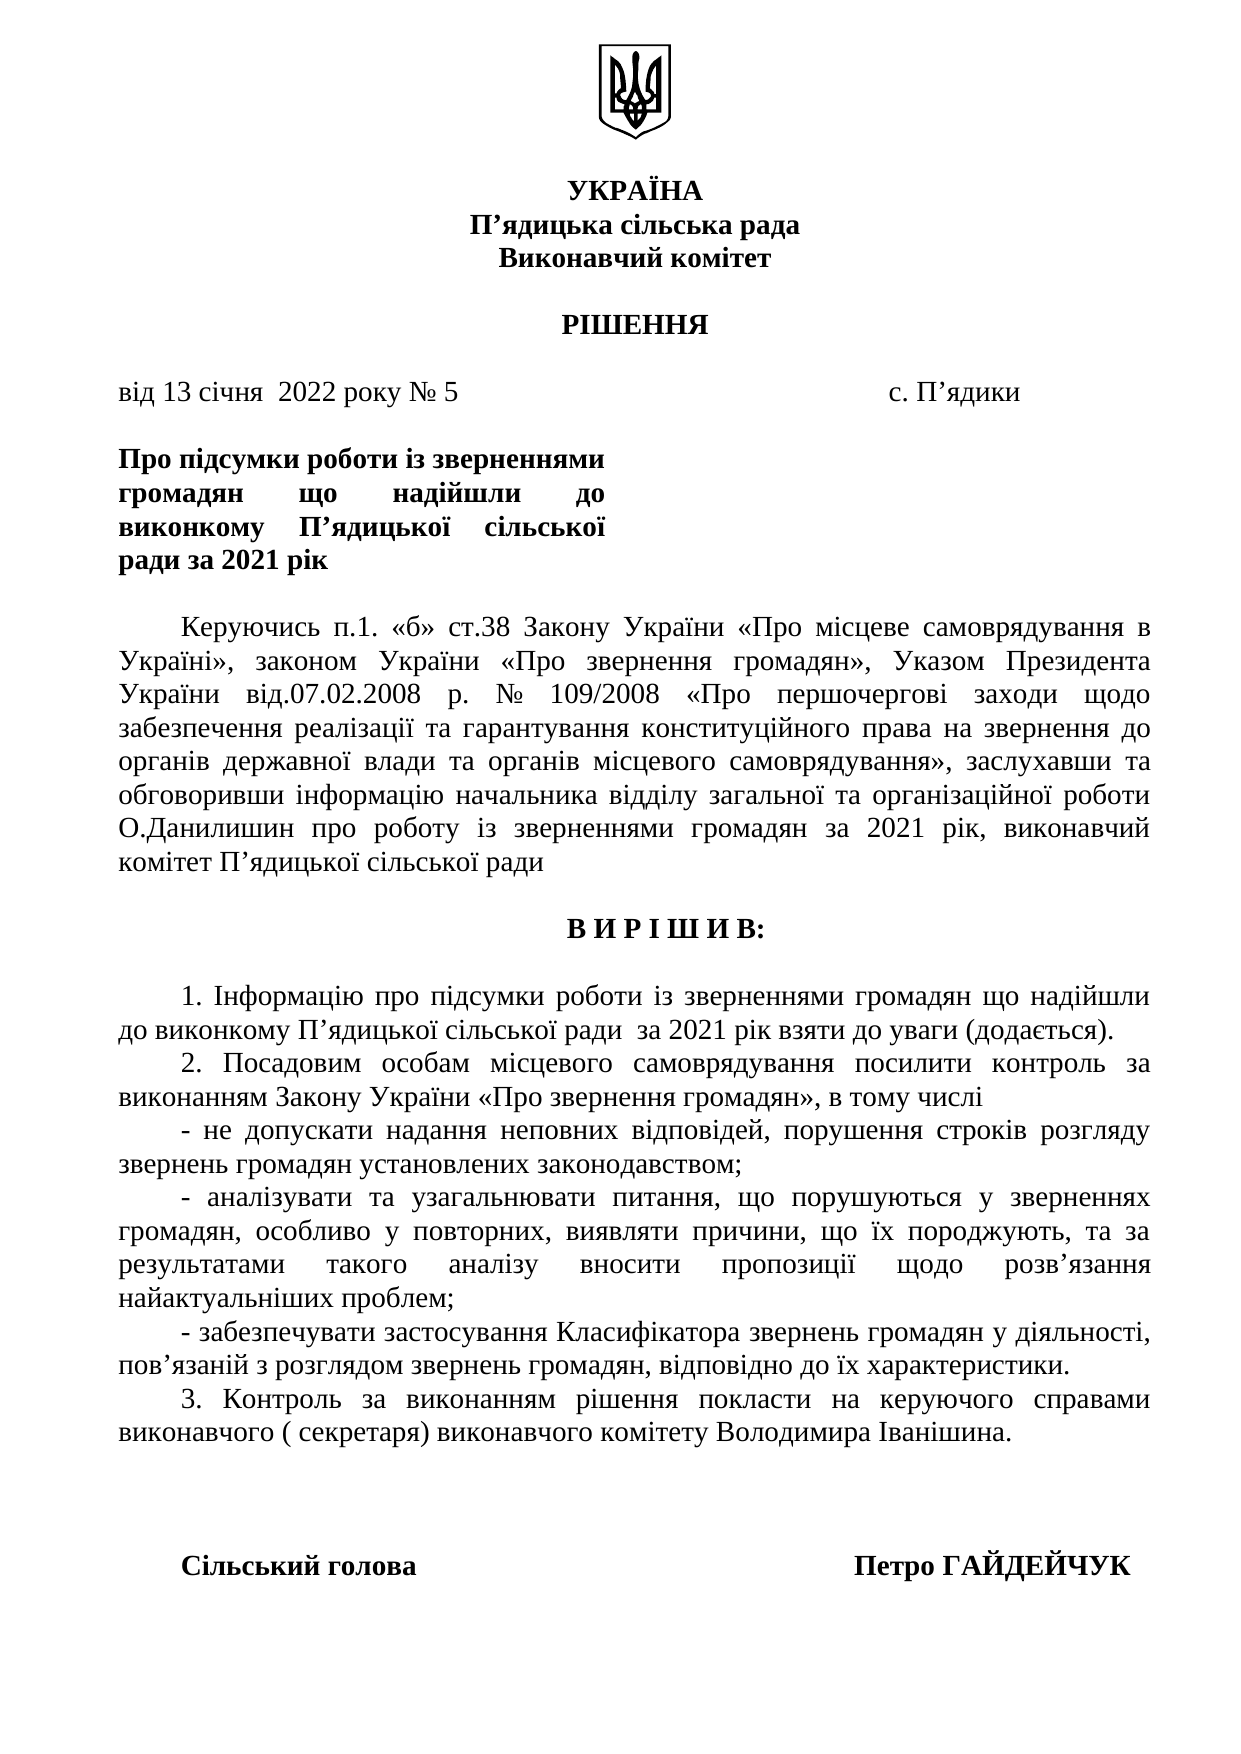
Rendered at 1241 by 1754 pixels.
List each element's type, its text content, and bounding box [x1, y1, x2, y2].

title 2. Посадовим особам місцевого самоврядування посилити контроль за виконанням Закону України «Про звернення громадян», в тому числі [118, 1045, 1152, 1112]
title - не допускати надання неповних відповідей, порушення строків розгляду звернень громадян установлених законодавством; [118, 1112, 1152, 1179]
text від 13 січня 2022 року № 5 с. П’ядики [118, 374, 1152, 408]
title Про підсумки роботи із зверненнями громадян що надійшли до виконкому П’ядицької сільської ради за 2021 рік [118, 442, 605, 576]
text РІШЕННЯ [118, 307, 1152, 341]
title 1. Інформацію про підсумки роботи із зверненнями громадян що надійшли до виконкому П’ядицької сільської ради за 2021 рік взяти до уваги (додається). [118, 978, 1152, 1045]
title В И Р І Ш И В: [118, 911, 1152, 945]
title Керуючись п.1. «б» ст.38 Закону України «Про місцеве самоврядування в Україні», законом України «Про звернення громадян», Указом Президента України від.07.02.2008 р. № 109/2008 «Про першочергові заходи щодо забезпечення реалізації та гарантування конституційного права на звернення до органів державної влади та органів місцевого самоврядування», заслухавши та обговоривши інформацію начальника відділу загальної та організаційної роботи О.Данилишин про роботу із зверненнями громадян за 2021 рік, виконавчий комітет П’ядицької сільської ради [118, 609, 1152, 878]
title - аналізувати та узагальнювати питання, що порушуються у зверненнях громадян, особливо у повторних, виявляти причини, що їх породжують, та за результатами такого аналізу вносити пропозиції щодо розв’язання найактуальніших проблем; [118, 1179, 1152, 1314]
title Сільський голова Петро ГАЙДЕЙЧУК [118, 1548, 1152, 1582]
text УКРАЇНА [118, 173, 1152, 207]
text П’ядицька сільська рада [118, 207, 1152, 240]
title 3. Контроль за виконанням рішення покласти на керуючого справами виконавчого ( секретаря) виконавчого комітету Володимира Іванішина. [118, 1381, 1152, 1448]
title - забезпечувати застосування Класифікатора звернень громадян у діяльності, пов’язаній з розглядом звернень громадян, відповідно до їх характеристики. [118, 1314, 1152, 1381]
text Виконавчий комітет [118, 240, 1152, 274]
